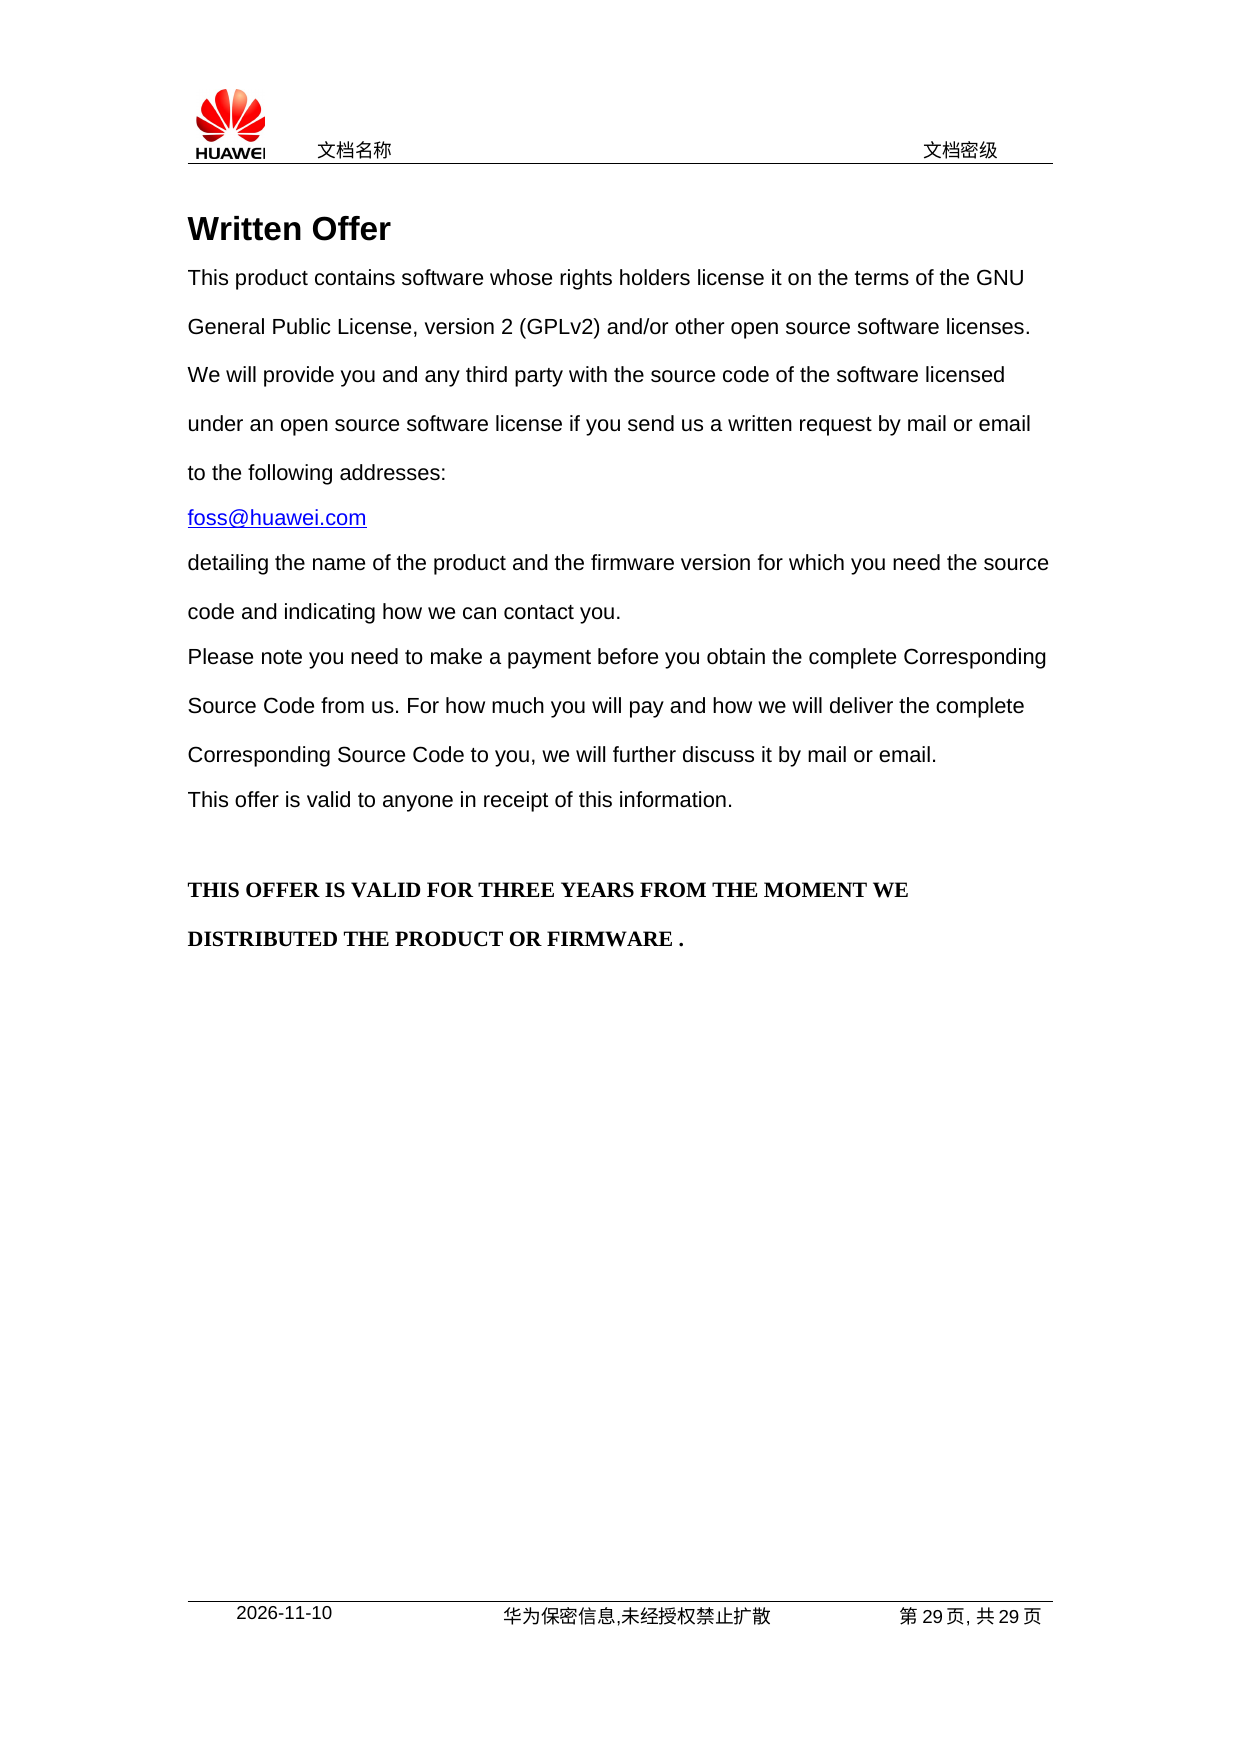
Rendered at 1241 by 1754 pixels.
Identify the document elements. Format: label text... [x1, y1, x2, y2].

text foss@huawei.com [187, 501, 1053, 534]
picture [196, 89, 265, 159]
text This product contains software whose rights holders license it on the terms of the GNU General Public License, version 2 (GPLv2) and/or other open source software licenses. We will provide you and any third party with the source code of the software licensed under an open source software license if you send us a written request by mail or email to the following addresses: [187, 261, 1053, 489]
text Please note you need to make a payment before you obtain the complete Corresponding Source Code from us. For how much you will pay and how we will deliver the complete Corresponding Source Code to you, we will further discuss it by mail or email. [187, 640, 1053, 770]
text This offer is valid to anyone in receipt of this information. [187, 783, 1053, 815]
text This offer is valid for three years from the moment we distributed the product or firmware . [187, 873, 1053, 954]
text Written Offer [187, 196, 1053, 261]
text detailing the name of the product and the firmware version for which you need the source code and indicating how we can contact you. [187, 546, 1053, 628]
